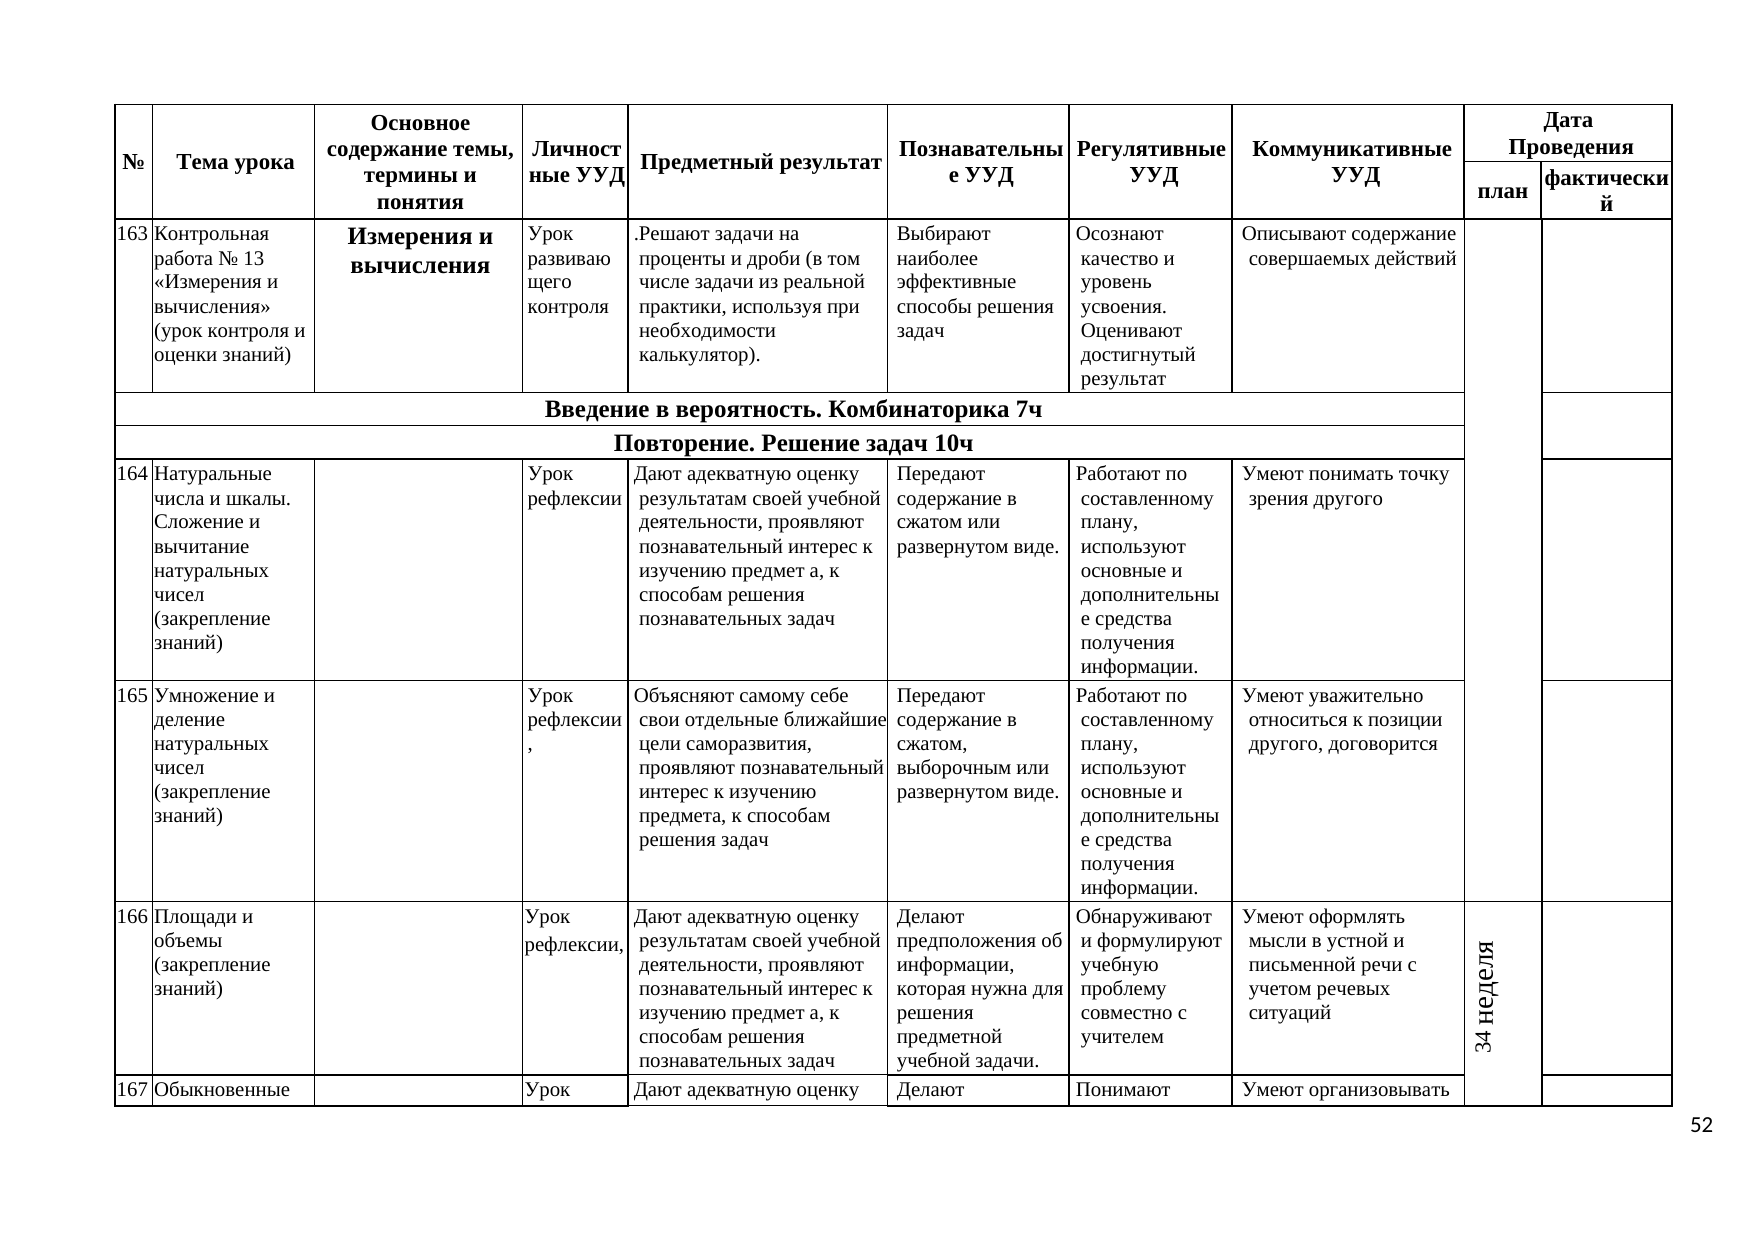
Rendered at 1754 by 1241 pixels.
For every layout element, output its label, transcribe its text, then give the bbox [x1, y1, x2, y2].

table_cell Передают содержание в сжатом, выборочным или развернутом виде. [888, 681, 1068, 901]
table_cell Умеют понимать точку зрения другого [1233, 460, 1464, 679]
table_cell Умеют оформлять мысли в устной и письменной речи с учетом речевых ситуаций [1233, 902, 1464, 1074]
table_cell Введение в вероятность. Комбинаторика 7ч [116, 393, 1464, 425]
table_header Основное содержание темы, термины и понятия [315, 105, 522, 218]
table_header Тема урока [153, 105, 314, 218]
table_cell Контрольная работа № 13 «Измерения и вычисления» (урок контроля и оценки знаний) [153, 220, 314, 391]
table_cell Описывают содержание совершаемых действий [1233, 220, 1464, 391]
table_cell Урок рефлексии, [523, 681, 627, 901]
table_cell Умножение и деление натуральных чисел (закрепление знаний) [153, 681, 314, 901]
table_cell [1543, 902, 1671, 1074]
table_header Личностные УУД [523, 105, 627, 218]
table_cell [315, 681, 522, 901]
table_cell [315, 902, 522, 1074]
table_cell Урок развивающего контроля [523, 220, 627, 391]
table_header Предметный результат [629, 105, 887, 218]
table_cell Урок рефлексии, [523, 1076, 627, 1105]
table_cell Измерения и вычисления [315, 220, 522, 391]
table_cell [1543, 393, 1671, 458]
table_cell 34 неделя [1465, 902, 1541, 1105]
table_header Коммуникативные УУД [1233, 105, 1463, 218]
table_cell [1543, 460, 1671, 679]
table_cell [1543, 1076, 1671, 1105]
table_cell 165 [116, 681, 152, 901]
table_cell 163 [116, 220, 152, 391]
table_cell Объясняют самому себе свои отдельные ближайшие цели саморазвития, проявляют познавательный интерес к изучению предмета, к способам решения задач [629, 681, 887, 901]
table_cell Выбирают наиболее эффективные способы решения задач [888, 220, 1068, 391]
table_header Регулятивные УУД [1070, 105, 1231, 218]
table_cell .Решают задачи на проценты и дроби (в том числе задачи из реальной практики, используя при необходимости калькулятор). [629, 220, 887, 391]
table_cell Площади и объемы (закрепление знаний) [153, 902, 314, 1074]
table_cell 166 [116, 902, 152, 1074]
table_cell Обыкновенные дроби (закрепление знаний) [153, 1076, 314, 1105]
table_cell 164 [116, 460, 152, 679]
table_cell Работают по составленному плану, используют основные и дополнительные средства получения информации. [1070, 681, 1231, 901]
table_cell Урок рефлексии [523, 460, 627, 679]
table_cell Обнаруживают и формулируют учебную проблему совместно с учителем [1070, 902, 1231, 1074]
table_cell Натуральные числа и шкалы. Сложение и вычитание натуральных чисел (закрепление знаний) [153, 460, 314, 679]
table_cell Урок рефлексии, [523, 902, 627, 1074]
table_cell [315, 1076, 522, 1105]
table_cell Делают предположения об информации, которая нужна для решения предметной учебной задачи. [888, 902, 1068, 1074]
table_cell фактический [1542, 162, 1671, 218]
table_cell 167 [116, 1076, 152, 1105]
table_cell Понимают причины своего неуспеха и находят способы выхода из этой ситуации [1070, 1076, 1231, 1105]
table_header № [116, 105, 152, 218]
table_cell Передают содержание в сжатом или развернутом виде. [888, 460, 1068, 679]
table_cell [1543, 220, 1671, 391]
table_cell Умеют организовывать учебное взаимодействие в группе [1233, 1076, 1464, 1105]
table_header Познавательные УУД [888, 105, 1068, 218]
table_cell план [1465, 162, 1540, 218]
table_cell [315, 460, 522, 679]
table_header Дата Проведения [1465, 105, 1671, 161]
table_cell [1543, 681, 1671, 901]
table_cell Умеют уважительно относиться к позиции другого, договорится [1233, 681, 1464, 901]
table_cell Повторение. Решение задач 10ч [116, 426, 1464, 458]
table_cell Работают по составленному плану, используют основные и дополнительные средства получения информации. [1070, 460, 1231, 679]
table_cell Осознают качество и уровень усвоения. Оценивают достигнутый результат [1070, 220, 1231, 391]
